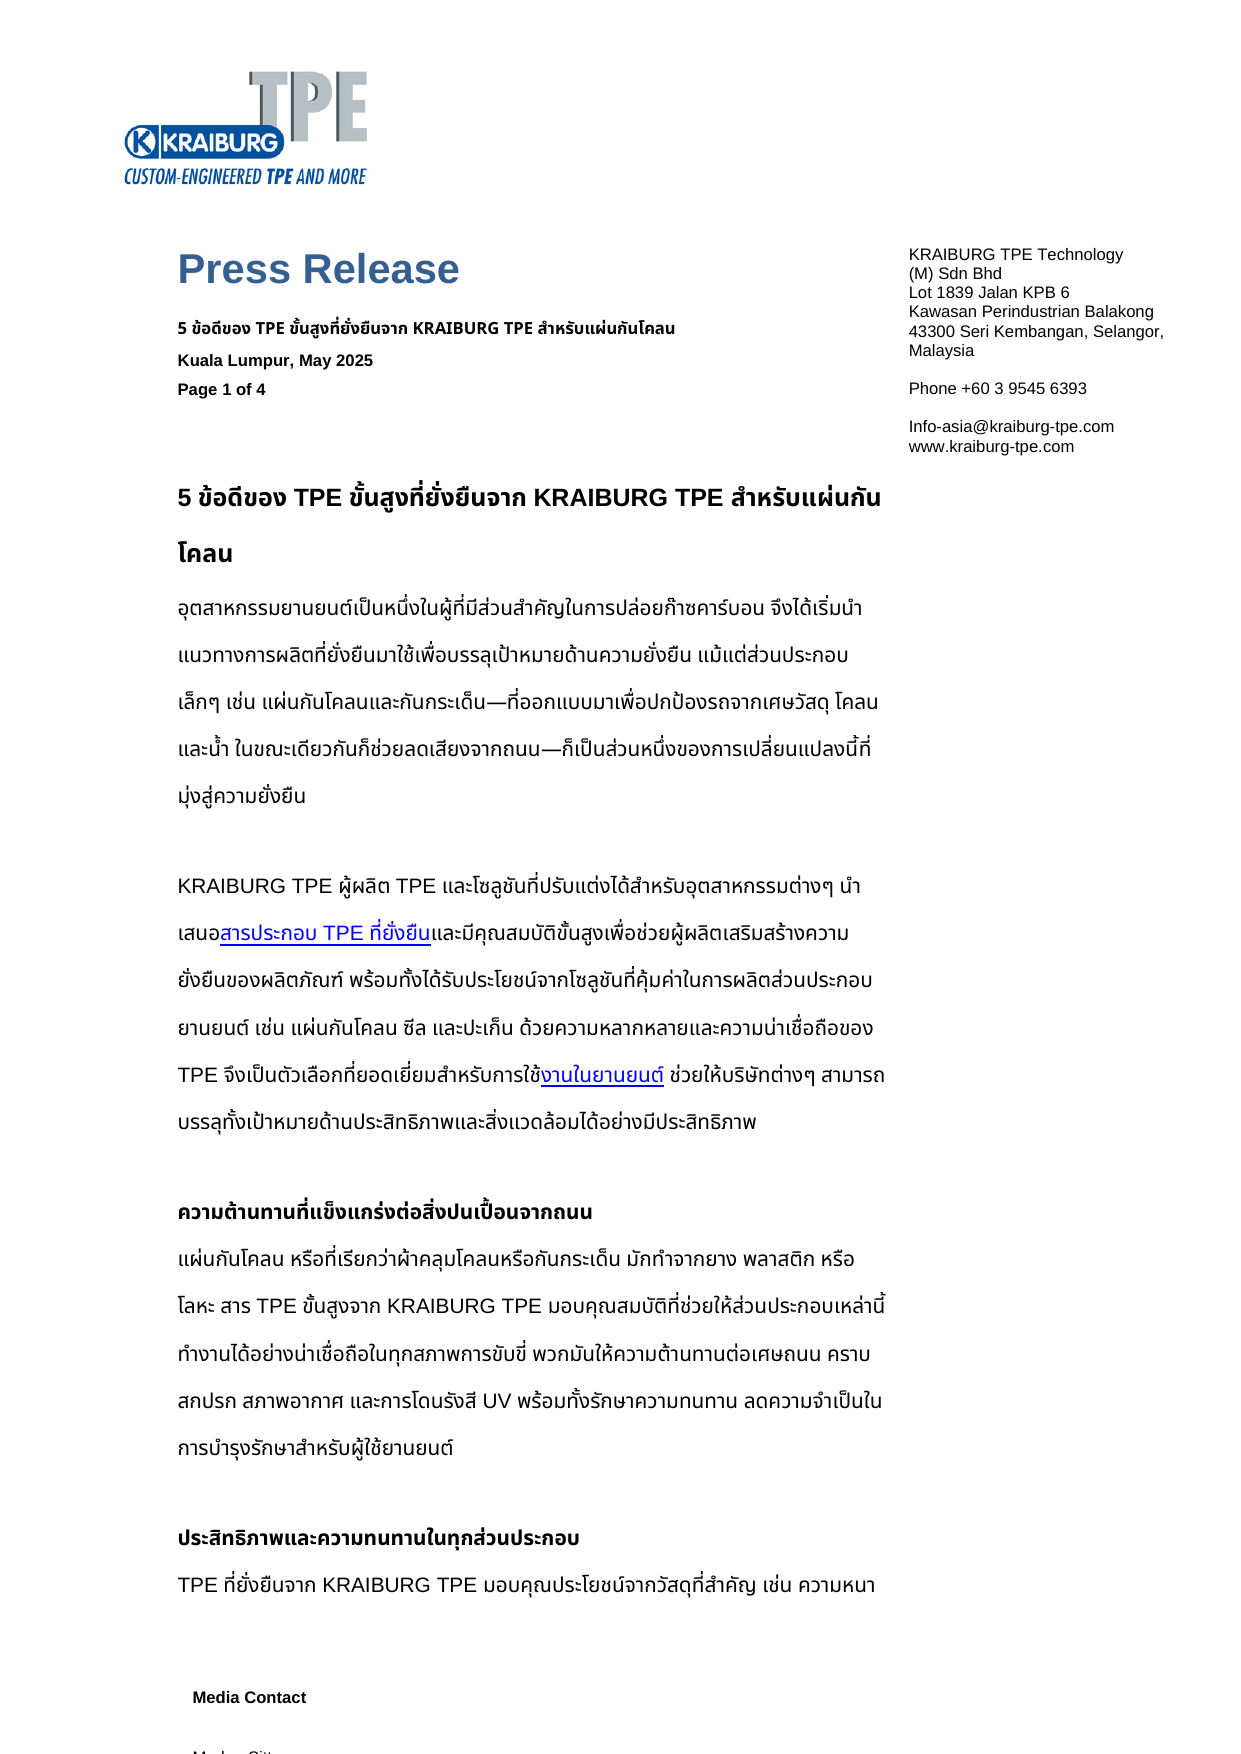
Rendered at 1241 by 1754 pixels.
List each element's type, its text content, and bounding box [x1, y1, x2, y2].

text 5 ข้อดีของ TPE ขั้นสูงที่ยั่งยืนจาก KRAIBURG TPE สำหรับแผ่นกันโคลน [177, 479, 886, 574]
text KRAIBURG TPE ผู้ผลิต TPE และโซลูชันที่ปรับแต่งได้สำหรับอุตสาหกรรมต่างๆ นำเสนอสารประกอบ TPE ที่ยั่งยืนและมีคุณสมบัติขั้นสูงเพื่อช่วยผู้ผลิตเสริมสร้างความยั่งยืนของผลิตภัณฑ์ พร้อมทั้งได้รับประโยชน์จากโซลูชันที่คุ้มค่าในการผลิตส่วนประกอบยานยนต์ เช่น แผ่นกันโคลน ซีล และปะเก็น ด้วยความหลากหลายและความน่าเชื่อถือของ TPE จึงเป็นตัวเลือกที่ยอดเยี่ยมสำหรับการใช้งานในยานยนต์ ช่วยให้บริษัทต่างๆ สามารถบรรลุทั้งเป้าหมายด้านประสิทธิภาพและสิ่งแวดล้อมได้อย่างมีประสิทธิภาพ [177, 871, 886, 1139]
picture [112, 55, 379, 200]
text อุตสาหกรรมยานยนต์เป็นหนึ่งในผู้ที่มีส่วนสำคัญในการปล่อยก๊าซคาร์บอน จึงได้เริ่มนำแนวทางการผลิตที่ยั่งยืนมาใช้เพื่อบรรลุเป้าหมายด้านความยั่งยืน แม้แต่ส่วนประกอบเล็กๆ เช่น แผ่นกันโคลนและกันกระเด็น—ที่ออกแบบมาเพื่อปกป้องรถจากเศษวัสดุ โคลน และน้ำ ในขณะเดียวกันก็ช่วยลดเสียงจากถนน—ก็เป็นส่วนหนึ่งของการเปลี่ยนแปลงนี้ที่มุ่งสู่ความยั่งยืน [177, 593, 886, 813]
text ความต้านทานที่แข็งแกร่งต่อสิ่งปนเปื้อนจากถนน แผ่นกันโคลน หรือที่เรียกว่าผ้าคลุมโคลนหรือกันกระเด็น มักทำจากยาง พลาสติก หรือโลหะ สาร TPE ขั้นสูงจาก KRAIBURG TPE มอบคุณสมบัติที่ช่วยให้ส่วนประกอบเหล่านี้ทำงานได้อย่างน่าเชื่อถือในทุกสภาพการขับขี่ พวกมันให้ความต้านทานต่อเศษถนน คราบสกปรก สภาพอากาศ และการโดนรังสี UV พร้อมทั้งรักษาความทนทาน ลดความจำเป็นในการบำรุงรักษาสำหรับผู้ใช้ยานยนต์ [177, 1197, 886, 1465]
